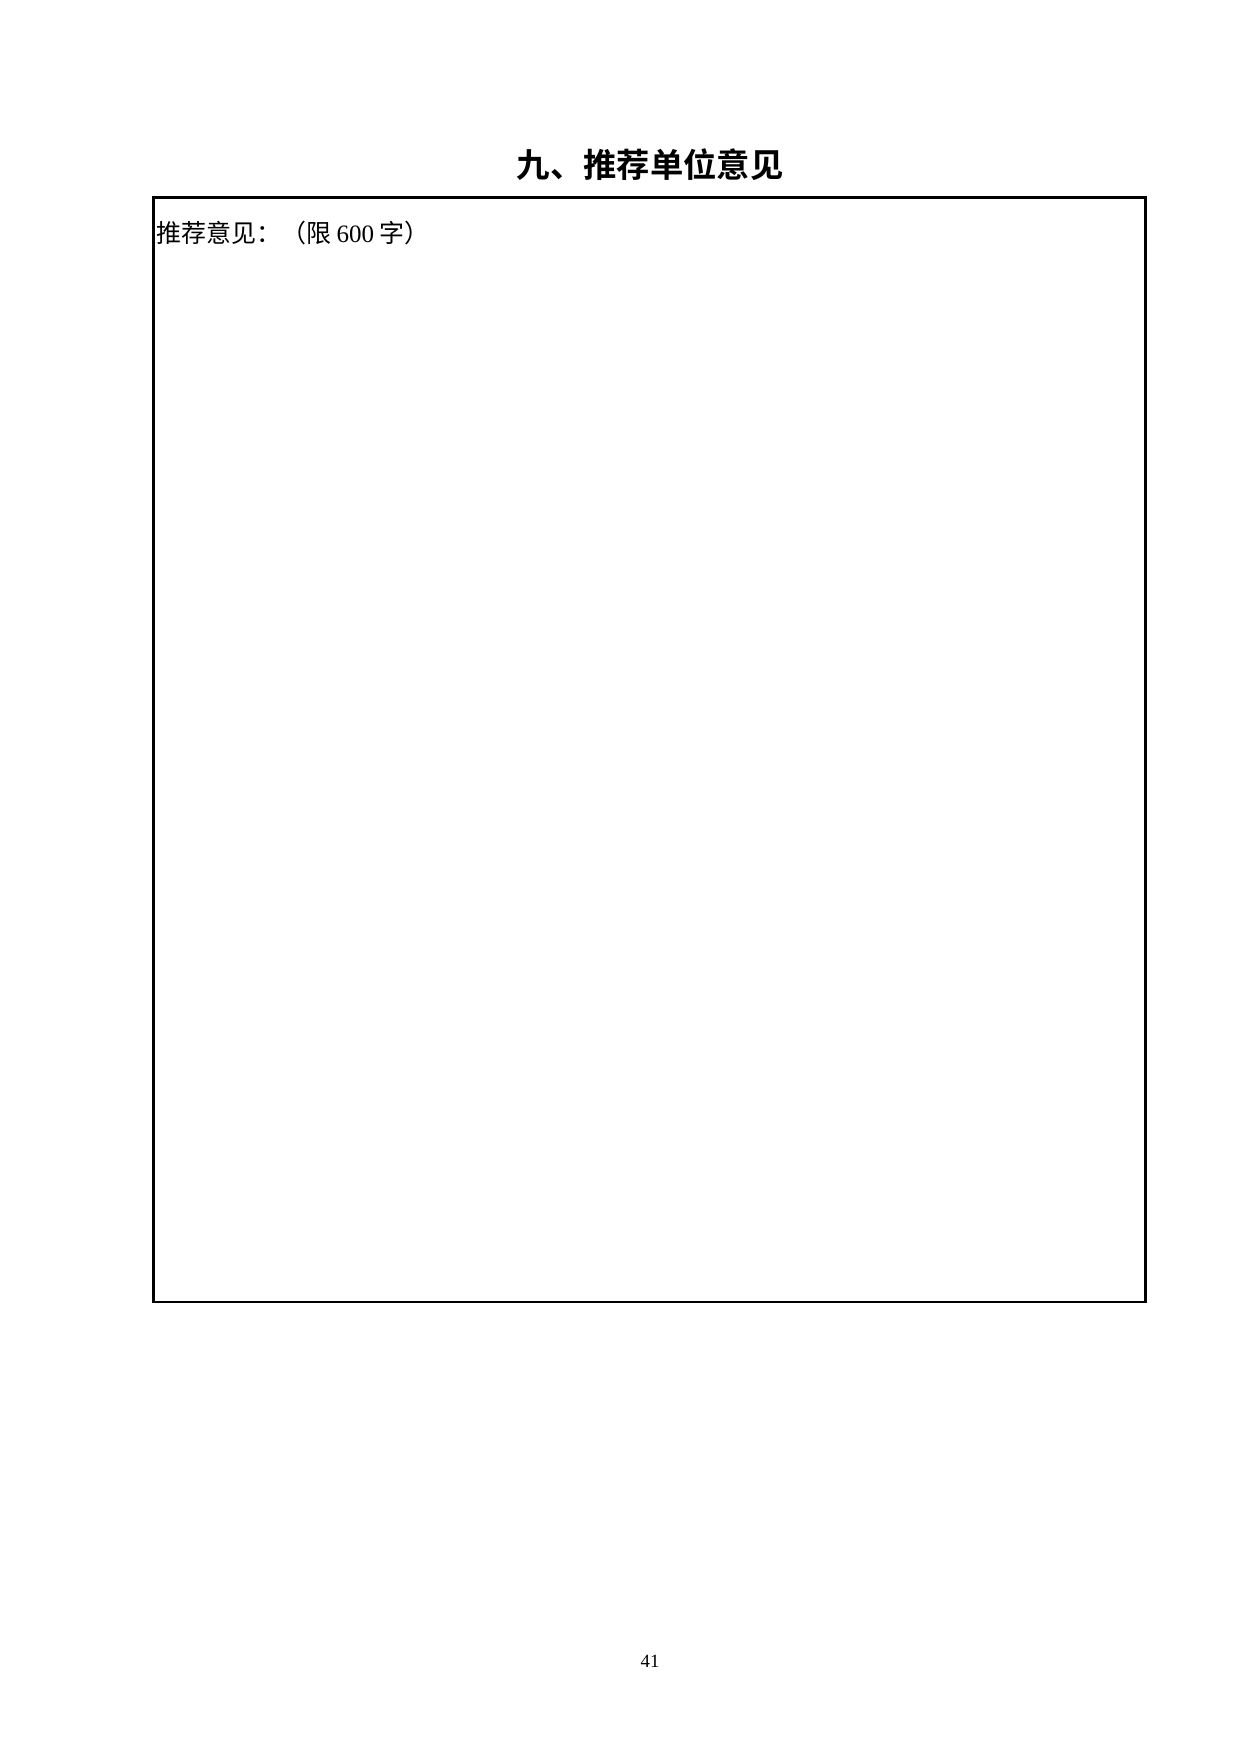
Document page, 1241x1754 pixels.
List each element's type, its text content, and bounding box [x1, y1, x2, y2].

table_header 推荐意见：（限600字） [155, 199, 1144, 1301]
subtitle 九、推荐单位意见 [148, 131, 1152, 196]
